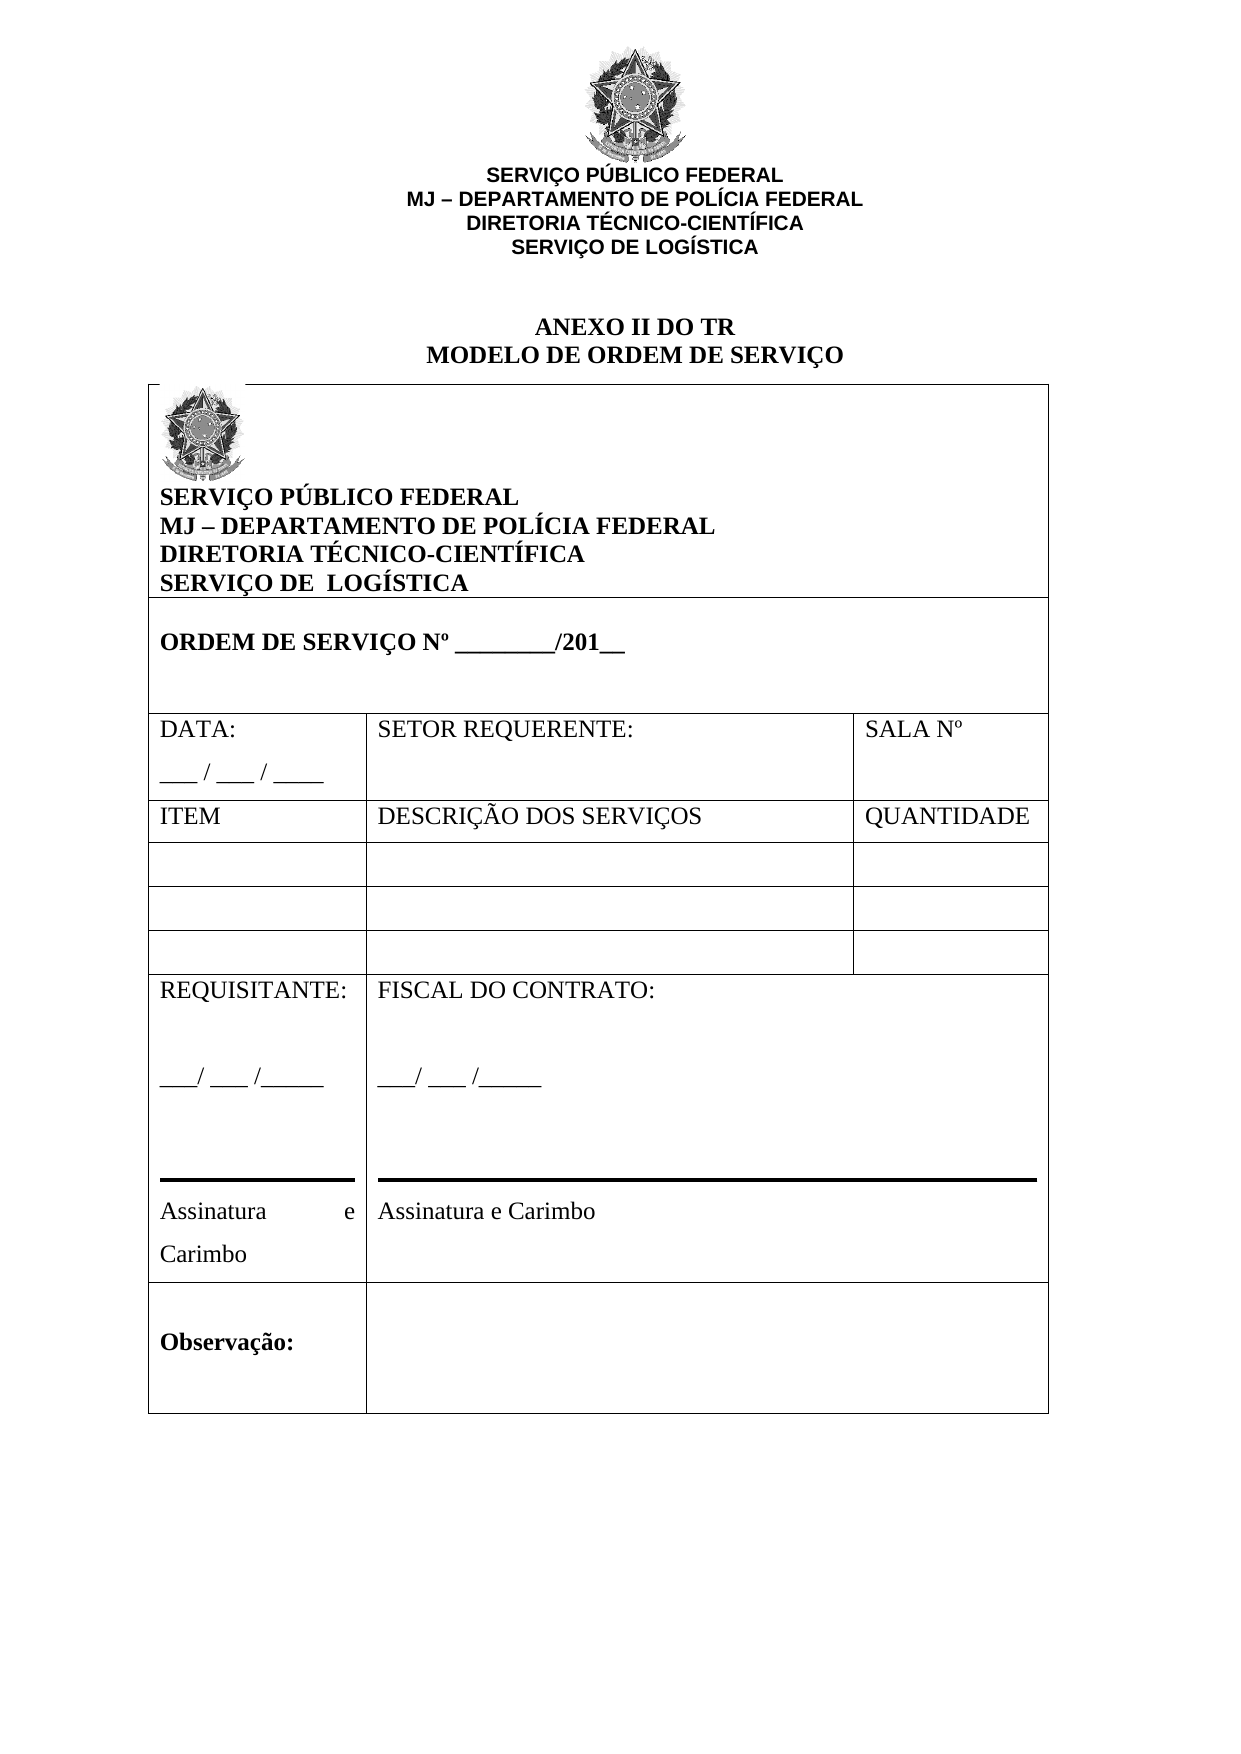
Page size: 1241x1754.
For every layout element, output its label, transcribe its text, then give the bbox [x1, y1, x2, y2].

table_cell [149, 931, 366, 974]
table_cell [367, 1283, 1048, 1412]
table_cell ORDEM DE SERVIÇO Nº ________/201__ [149, 598, 1048, 713]
text ANEXO II DO TR [148, 312, 1122, 340]
table_cell [854, 843, 1048, 886]
table_cell [367, 931, 853, 974]
table_cell [854, 931, 1048, 974]
table_cell [367, 887, 853, 930]
table_cell QUANTIDADE [854, 801, 1048, 842]
text MODELO DE ORDEM DE SERVIÇO [148, 340, 1122, 369]
table_cell SALA Nº [854, 714, 1048, 800]
table_cell DATA: ___ / ___ / ____ [149, 714, 366, 800]
table_cell DESCRIÇÃO DOS SERVIÇOS [367, 801, 853, 842]
table_cell [854, 887, 1048, 930]
table_cell ITEM [149, 801, 366, 842]
table_cell [367, 843, 853, 886]
table_cell [149, 887, 366, 930]
table_cell SETOR REQUERENTE: [367, 714, 853, 800]
table_cell [149, 843, 366, 886]
table_header SERVIÇO PÚBLICO FEDERAL MJ – DEPARTAMENTO DE POLÍCIA FEDERAL DIRETORIA TÉCNICO-CIENTÍFICA SERVIÇO DE LOGÍSTICA [149, 385, 1048, 597]
table_cell REQUISITANTE: ___/ ___ /_____ Assinatura e Carimbo [149, 975, 366, 1282]
table_cell Observação: [149, 1283, 366, 1412]
table_cell FISCAL DO CONTRATO: ___/ ___ /_____ Assinatura e Carimbo [367, 975, 1048, 1282]
